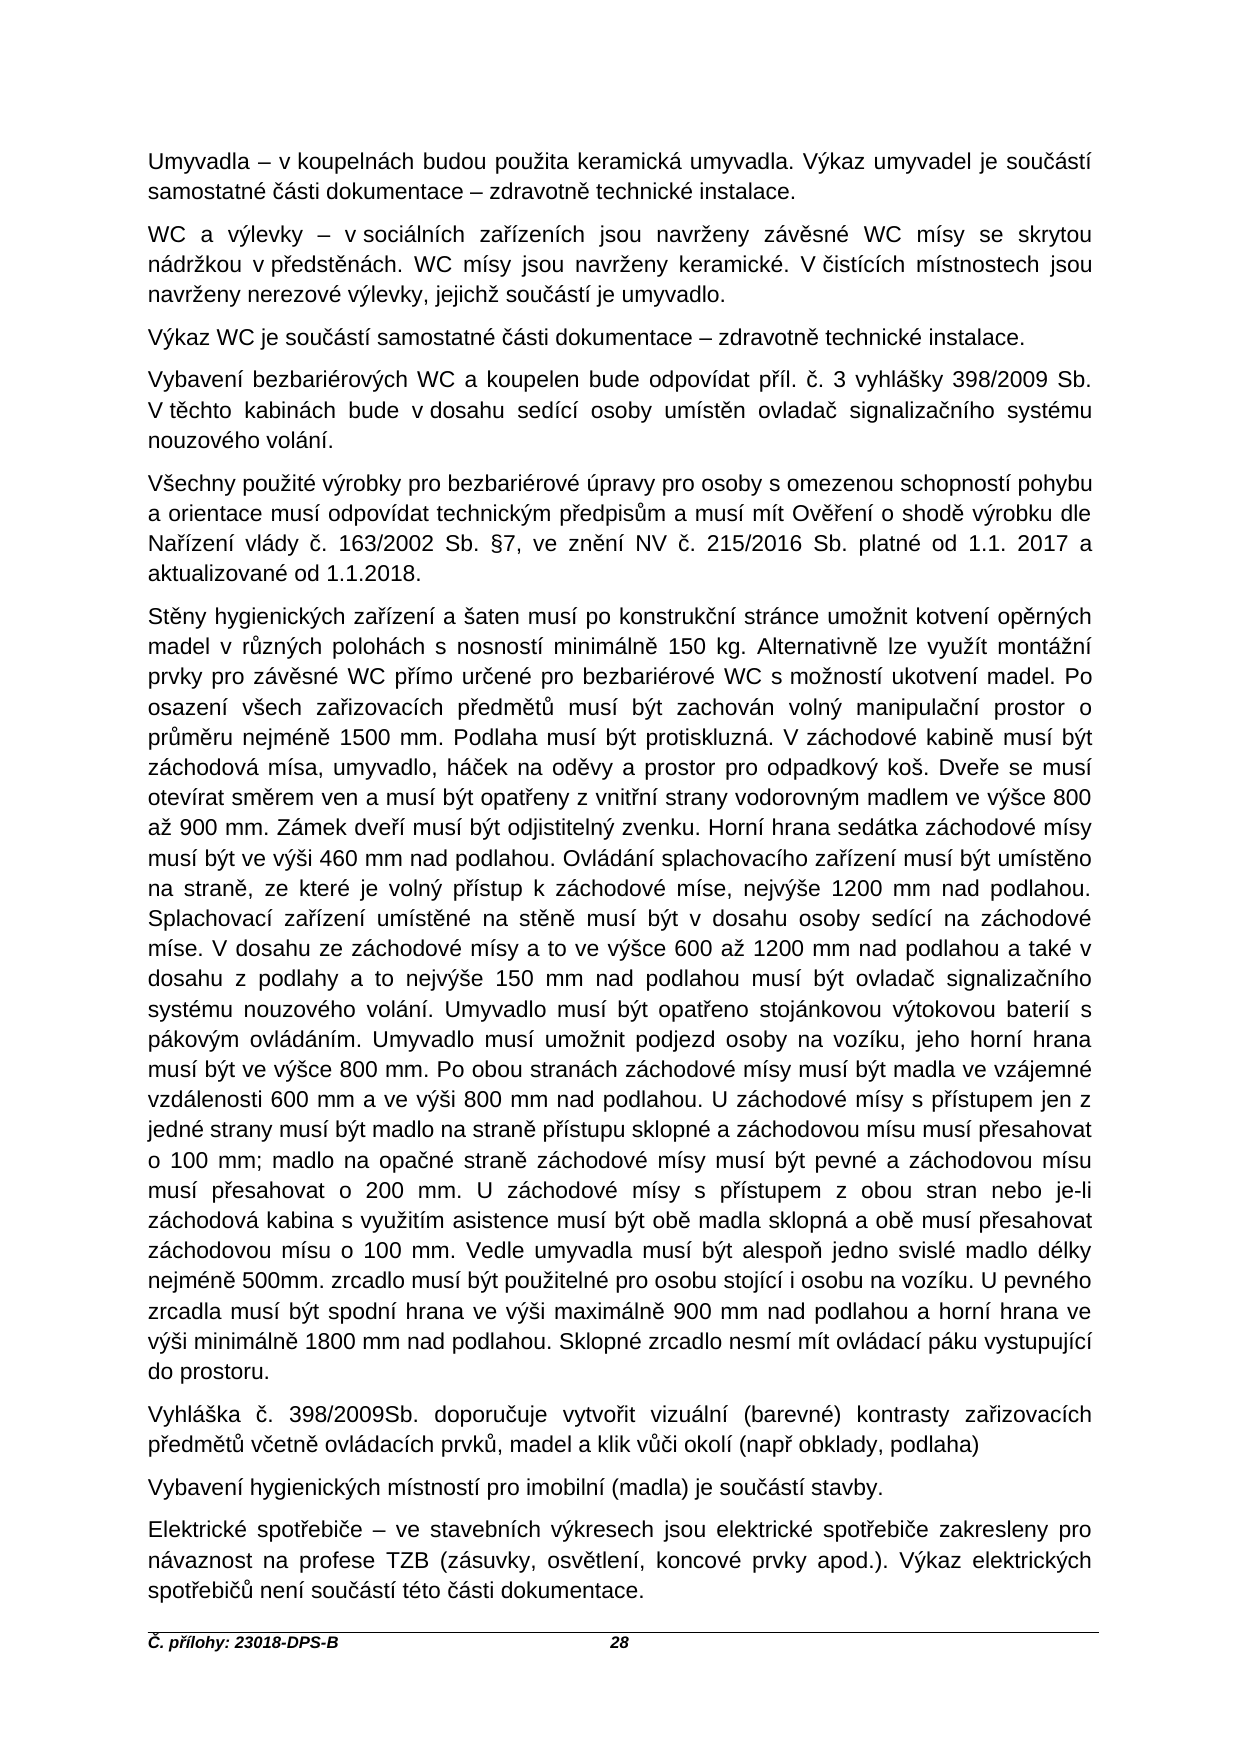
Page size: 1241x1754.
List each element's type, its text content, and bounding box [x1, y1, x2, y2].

text Všechny použité výrobky pro bezbariérové úpravy pro osoby s omezenou schopností pohybu a orientace musí odpovídat technickým předpisům a musí mít Ověření o shodě výrobku dle Nařízení vlády č. 163/2002 Sb. §7, ve znění NV č. 215/2016 Sb. platné od 1.1. 2017 a aktualizované od 1.1.2018. [148, 469, 1093, 586]
text Umyvadla – v koupelnách budou použita keramická umyvadla. Výkaz umyvadel je součástí samostatné části dokumentace – zdravotně technické instalace. [148, 148, 1093, 204]
text Vybavení hygienických místností pro imobilní (madla) je součástí stavby. [148, 1474, 1093, 1500]
text WC a výlevky – v sociálních zařízeních jsou navrženy závěsné WC mísy se skrytou nádržkou v předstěnách. WC mísy jsou navrženy keramické. V čistících místnostech jsou navrženy nerezové výlevky, jejichž součástí je umyvadlo. [148, 221, 1093, 307]
text Stěny hygienických zařízení a šaten musí po konstrukční stránce umožnit kotvení opěrných madel v různých polohách s nosností minimálně 150 kg. Alternativně lze využít montážní prvky pro závěsné WC přímo určené pro bezbariérové WC s možností ukotvení madel. Po osazení všech zařizovacích předmětů musí být zachován volný manipulační prostor o průměru nejméně 1500 mm. Podlaha musí být protiskluzná. V záchodové kabině musí být záchodová mísa, umyvadlo, háček na oděvy a prostor pro odpadkový koš. Dveře se musí otevírat směrem ven a musí být opatřeny z vnitřní strany vodorovným madlem ve výšce 800 až 900 mm. Zámek dveří musí být odjistitelný zvenku. Horní hrana sedátka záchodové mísy musí být ve výši 460 mm nad podlahou. Ovládání splachovacího zařízení musí být umístěno na straně, ze které je volný přístup k záchodové míse, nejvýše 1200 mm nad podlahou. Splachovací zařízení umístěné na stěně musí být v dosahu osoby sedící na záchodové míse. V dosahu ze záchodové mísy a to ve výšce 600 až 1200 mm nad podlahou a také v dosahu z podlahy a to nejvýše 150 mm nad podlahou musí být ovladač signalizačního systému nouzového volání. Umyvadlo musí být opatřeno stojánkovou výtokovou baterií s pákovým ovládáním. Umyvadlo musí umožnit podjezd osoby na vozíku, jeho horní hrana musí být ve výšce 800 mm. Po obou stranách záchodové mísy musí být madla ve vzájemné vzdálenosti 600 mm a ve výši 800 mm nad podlahou. U záchodové mísy s přístupem jen z jedné strany musí být madlo na straně přístupu sklopné a záchodovou mísu musí přesahovat o 100 mm; madlo na opačné straně záchodové mísy musí být pevné a záchodovou mísu musí přesahovat o 200 mm. U záchodové mísy s přístupem z obou stran nebo je-li záchodová kabina s využitím asistence musí být obě madla sklopná a obě musí přesahovat záchodovou mísu o 100 mm. Vedle umyvadla musí být alespoň jedno svislé madlo délky nejméně 500mm. zrcadlo musí být použitelné pro osobu stojící i osobu na vozíku. U pevného zrcadla musí být spodní hrana ve výši maximálně 900 mm nad podlahou a horní hrana ve výši minimálně 1800 mm nad podlahou. Sklopné zrcadlo nesmí mít ovládací páku vystupující do prostoru. [148, 603, 1093, 1384]
text Vyhláška č. 398/2009Sb. doporučuje vytvořit vizuální (barevné) kontrasty zařizovacích předmětů včetně ovládacích prvků, madel a klik vůči okolí (např obklady, podlaha) [148, 1401, 1093, 1457]
text Elektrické spotřebiče – ve stavebních výkresech jsou elektrické spotřebiče zakresleny pro návaznost na profese TZB (zásuvky, osvětlení, koncové prvky apod.). Výkaz elektrických spotřebičů není součástí této části dokumentace. [148, 1516, 1093, 1603]
text Vybavení bezbariérových WC a koupelen bude odpovídat příl. č. 3 vyhlášky 398/2009 Sb. V těchto kabinách bude v dosahu sedící osoby umístěn ovladač signalizačního systému nouzového volání. [148, 366, 1093, 453]
text Výkaz WC je součástí samostatné části dokumentace – zdravotně technické instalace. [148, 324, 1093, 350]
